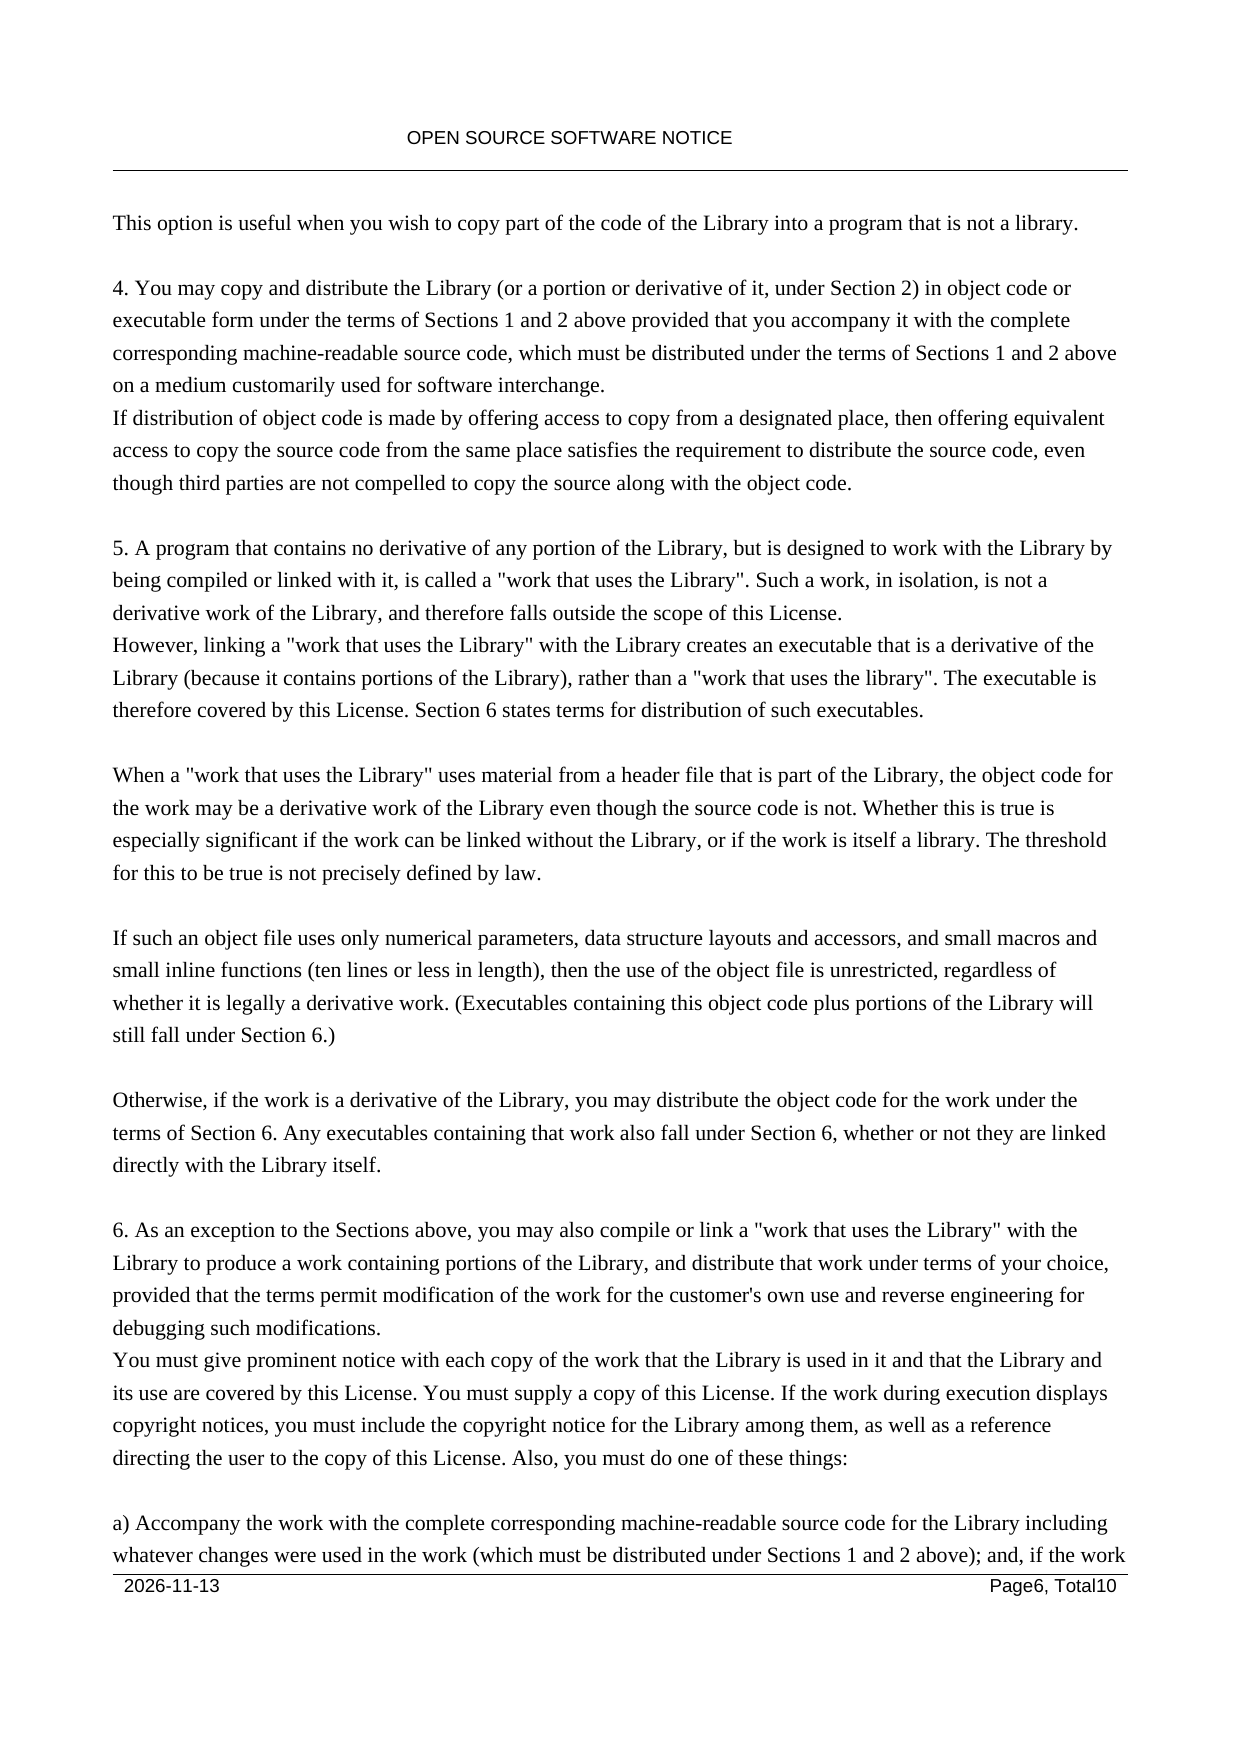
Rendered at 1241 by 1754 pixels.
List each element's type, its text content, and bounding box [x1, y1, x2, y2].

text If distribution of object code is made by offering access to copy from a designated place, then offering equivalent access to copy the source code from the same place satisfies the requirement to distribute the source code, even though third parties are not compelled to copy the source along with the object code. [112, 401, 1128, 499]
text When a "work that uses the Library" uses material from a header file that is part of the Library, the object code for the work may be a derivative work of the Library even though the source code is not. Whether this is true is especially significant if the work can be linked without the Library, or if the work is itself a library. The threshold for this to be true is not precisely defined by law. [112, 759, 1128, 889]
text However, linking a "work that uses the Library" with the Library creates an executable that is a derivative of the Library (because it contains portions of the Library), rather than a "work that uses the library". The executable is therefore covered by this License. Section 6 states terms for distribution of such executables. [112, 629, 1128, 726]
text If such an object file uses only numerical parameters, data structure layouts and accessors, and small macros and small inline functions (ten lines or less in length), then the use of the object file is unrestricted, regardless of whether it is legally a derivative work. (Executables containing this object code plus portions of the Library will still fall under Section 6.) [112, 921, 1128, 1051]
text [112, 1506, 1128, 1571]
text This option is useful when you wish to copy part of the code of the Library into a program that is not a library. [112, 206, 1128, 239]
text You must give prominent notice with each copy of the work that the Library is used in it and that the Library and its use are covered by this License. You must supply a copy of this License. If the work during execution displays copyright notices, you must include the copyright notice for the Library among them, as well as a reference directing the user to the copy of this License. Also, you must do one of these things: [112, 1344, 1128, 1474]
text 4. You may copy and distribute the Library (or a portion or derivative of it, under Section 2) in object code or executable form under the terms of Sections 1 and 2 above provided that you accompany it with the complete corresponding machine-readable source code, which must be distributed under the terms of Sections 1 and 2 above on a medium customarily used for software interchange. [112, 271, 1128, 401]
text Otherwise, if the work is a derivative of the Library, you may distribute the object code for the work under the terms of Section 6. Any executables containing that work also fall under Section 6, whether or not they are linked directly with the Library itself. [112, 1084, 1128, 1181]
text 5. A program that contains no derivative of any portion of the Library, but is designed to work with the Library by being compiled or linked with it, is called a "work that uses the Library". Such a work, in isolation, is not a derivative work of the Library, and therefore falls outside the scope of this License. [112, 531, 1128, 629]
text 6. As an exception to the Sections above, you may also compile or link a "work that uses the Library" with the Library to produce a work containing portions of the Library, and distribute that work under terms of your choice, provided that the terms permit modification of the work for the customer's own use and reverse engineering for debugging such modifications. [112, 1214, 1128, 1344]
